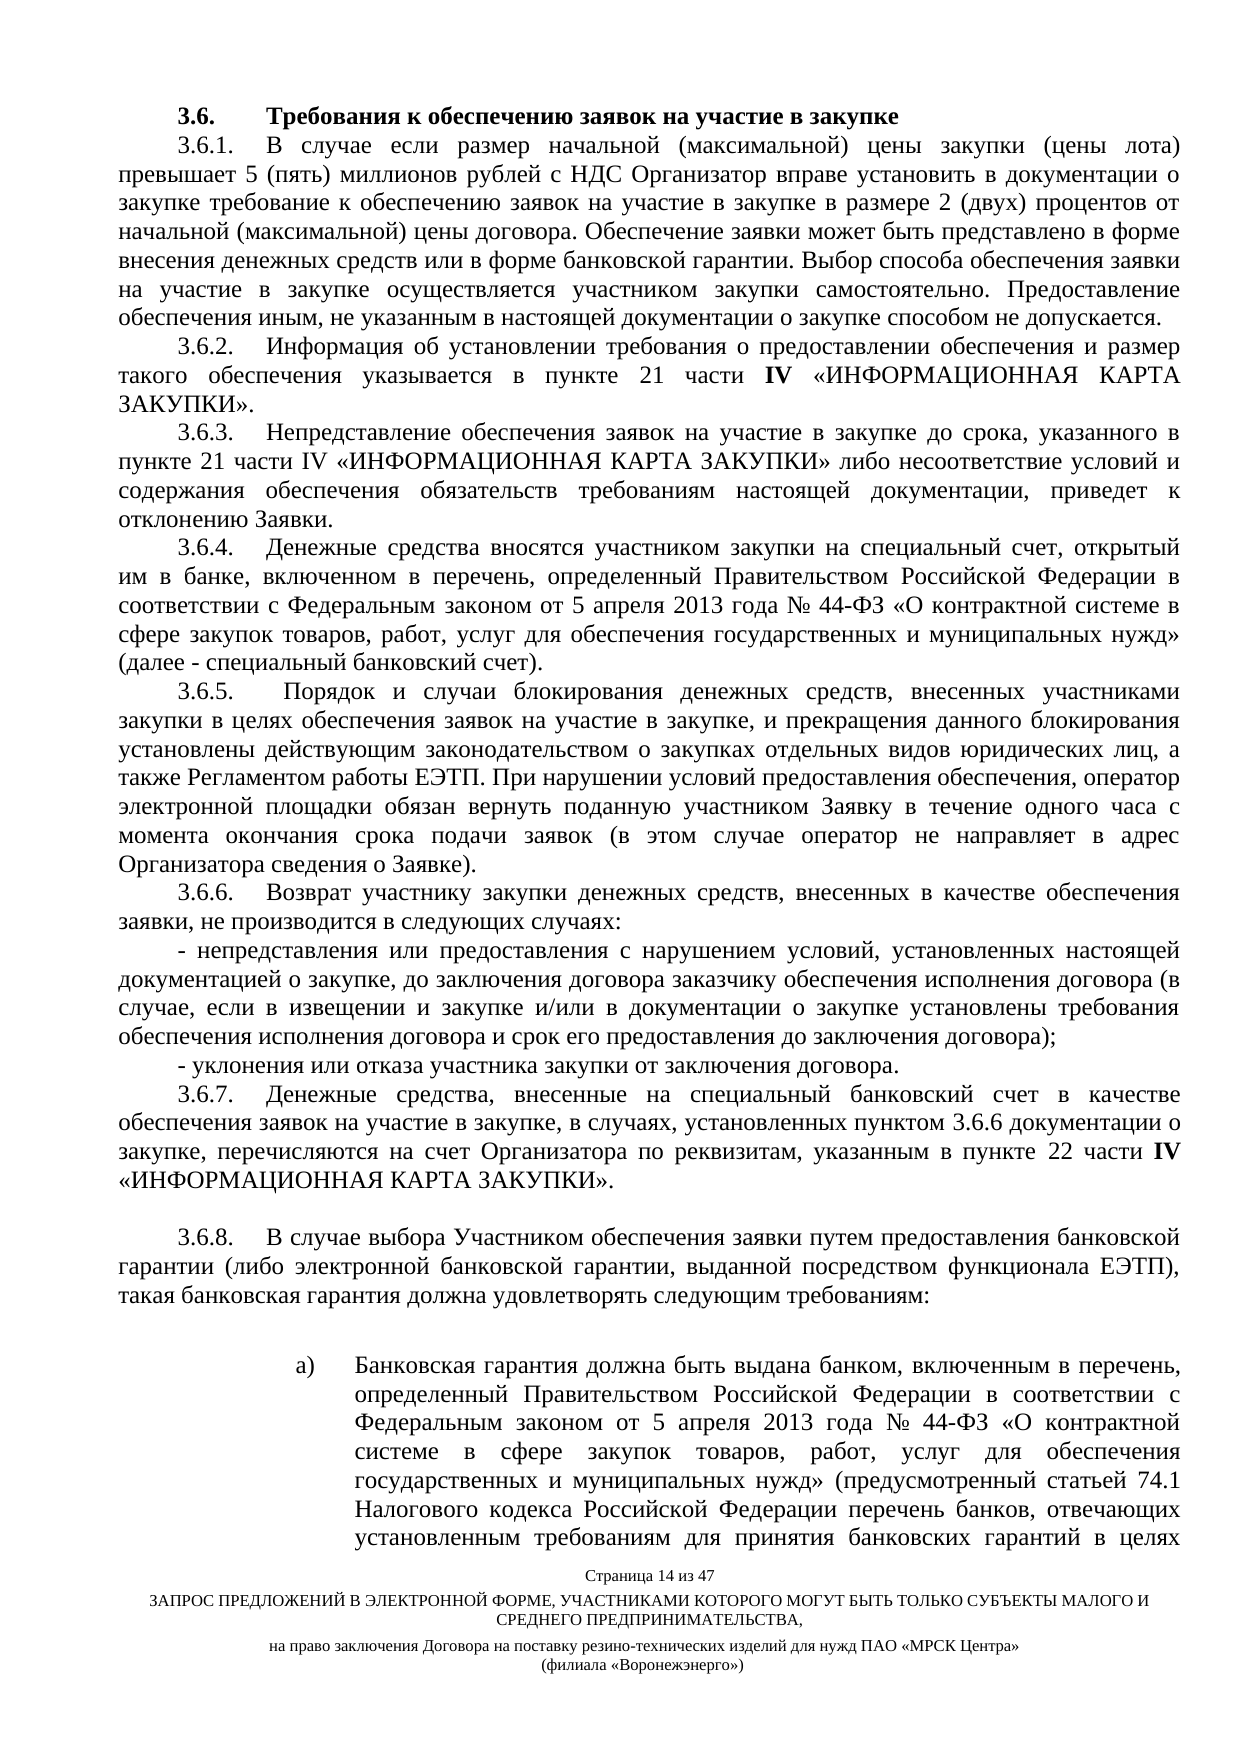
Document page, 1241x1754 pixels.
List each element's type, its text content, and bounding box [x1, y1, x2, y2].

subtitle Информация об установлении требования о предоставлении обеспечения и размер такого обеспечения указывается в пункте 21 части IV «ИНФОРМАЦИОННАЯ КАРТА ЗАКУПКИ». [118, 331, 1181, 417]
subtitle Непредставление обеспечения заявок на участие в закупке до срока, указанного в пункте 21 части IV «ИНФОРМАЦИОННАЯ КАРТА ЗАКУПКИ» либо несоответствие условий и содержания обеспечения обязательств требованиям настоящей документации, приведет к отклонению Заявки. [118, 417, 1181, 532]
text - непредставления или предоставления с нарушением условий, установленных настоящей документацией о закупке, до заключения договора заказчику обеспечения исполнения договора (в случае, если в извещении и закупке и/или в документации о закупке установлены требования обеспечения исполнения договора и срок его предоставления до заключения договора); [118, 935, 1181, 1050]
subtitle Денежные средства, внесенные на специальный банковский счет в качестве обеспечения заявок на участие в закупке, в случаях, установленных пунктом 3.6.6 документации о закупке, перечисляются на счет Организатора по реквизитам, указанным в пункте 22 части IV «ИНФОРМАЦИОННАЯ КАРТА ЗАКУПКИ». [118, 1079, 1181, 1194]
subtitle В случае выбора Участником обеспечения заявки путем предоставления банковской гарантии (либо электронной банковской гарантии, выданной посредством функционала ЕЭТП), такая банковская гарантия должна удовлетворять следующим требованиям: [118, 1222, 1181, 1309]
subtitle Требования к обеспечению заявок на участие в закупке [118, 101, 1181, 130]
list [295, 1350, 1181, 1551]
subtitle Денежные средства вносятся участником закупки на специальный счет, открытый им в банке, включенном в перечень, определенный Правительством Российской Федерации в соответствии с Федеральным законом от 5 апреля 2013 года № 44-ФЗ «О контрактной системе в сфере закупок товаров, работ, услуг для обеспечения государственных и муниципальных нужд» (далее - специальный банковский счет). [118, 532, 1181, 676]
subtitle Порядок и случаи блокирования денежных средств, внесенных участниками закупки в целях обеспечения заявок на участие в закупке, и прекращения данного блокирования установлены действующим законодательством о закупках отдельных видов юридических лиц, а также Регламентом работы ЕЭТП. При нарушении условий предоставления обеспечения, оператор электронной площадки обязан вернуть поданную участником Заявку в течение одного часа с момента окончания срока подачи заявок (в этом случае оператор не направляет в адрес Организатора сведения о Заявке). [118, 676, 1181, 877]
text - уклонения или отказа участника закупки от заключения договора. [118, 1050, 1181, 1079]
subtitle Возврат участнику закупки денежных средств, внесенных в качестве обеспечения заявки, не производится в следующих случаях: [118, 877, 1181, 935]
subtitle В случае если размер начальной (максимальной) цены закупки (цены лота) превышает 5 (пять) миллионов рублей с НДС Организатор вправе установить в документации о закупке требование к обеспечению заявок на участие в закупке в размере 2 (двух) процентов от начальной (максимальной) цены договора. Обеспечение заявки может быть представлено в форме внесения денежных средств или в форме банковской гарантии. Выбор способа обеспечения заявки на участие в закупке осуществляется участником закупки самостоятельно. Предоставление обеспечения иным, не указанным в настоящей документации о закупке способом не допускается. [118, 130, 1181, 331]
